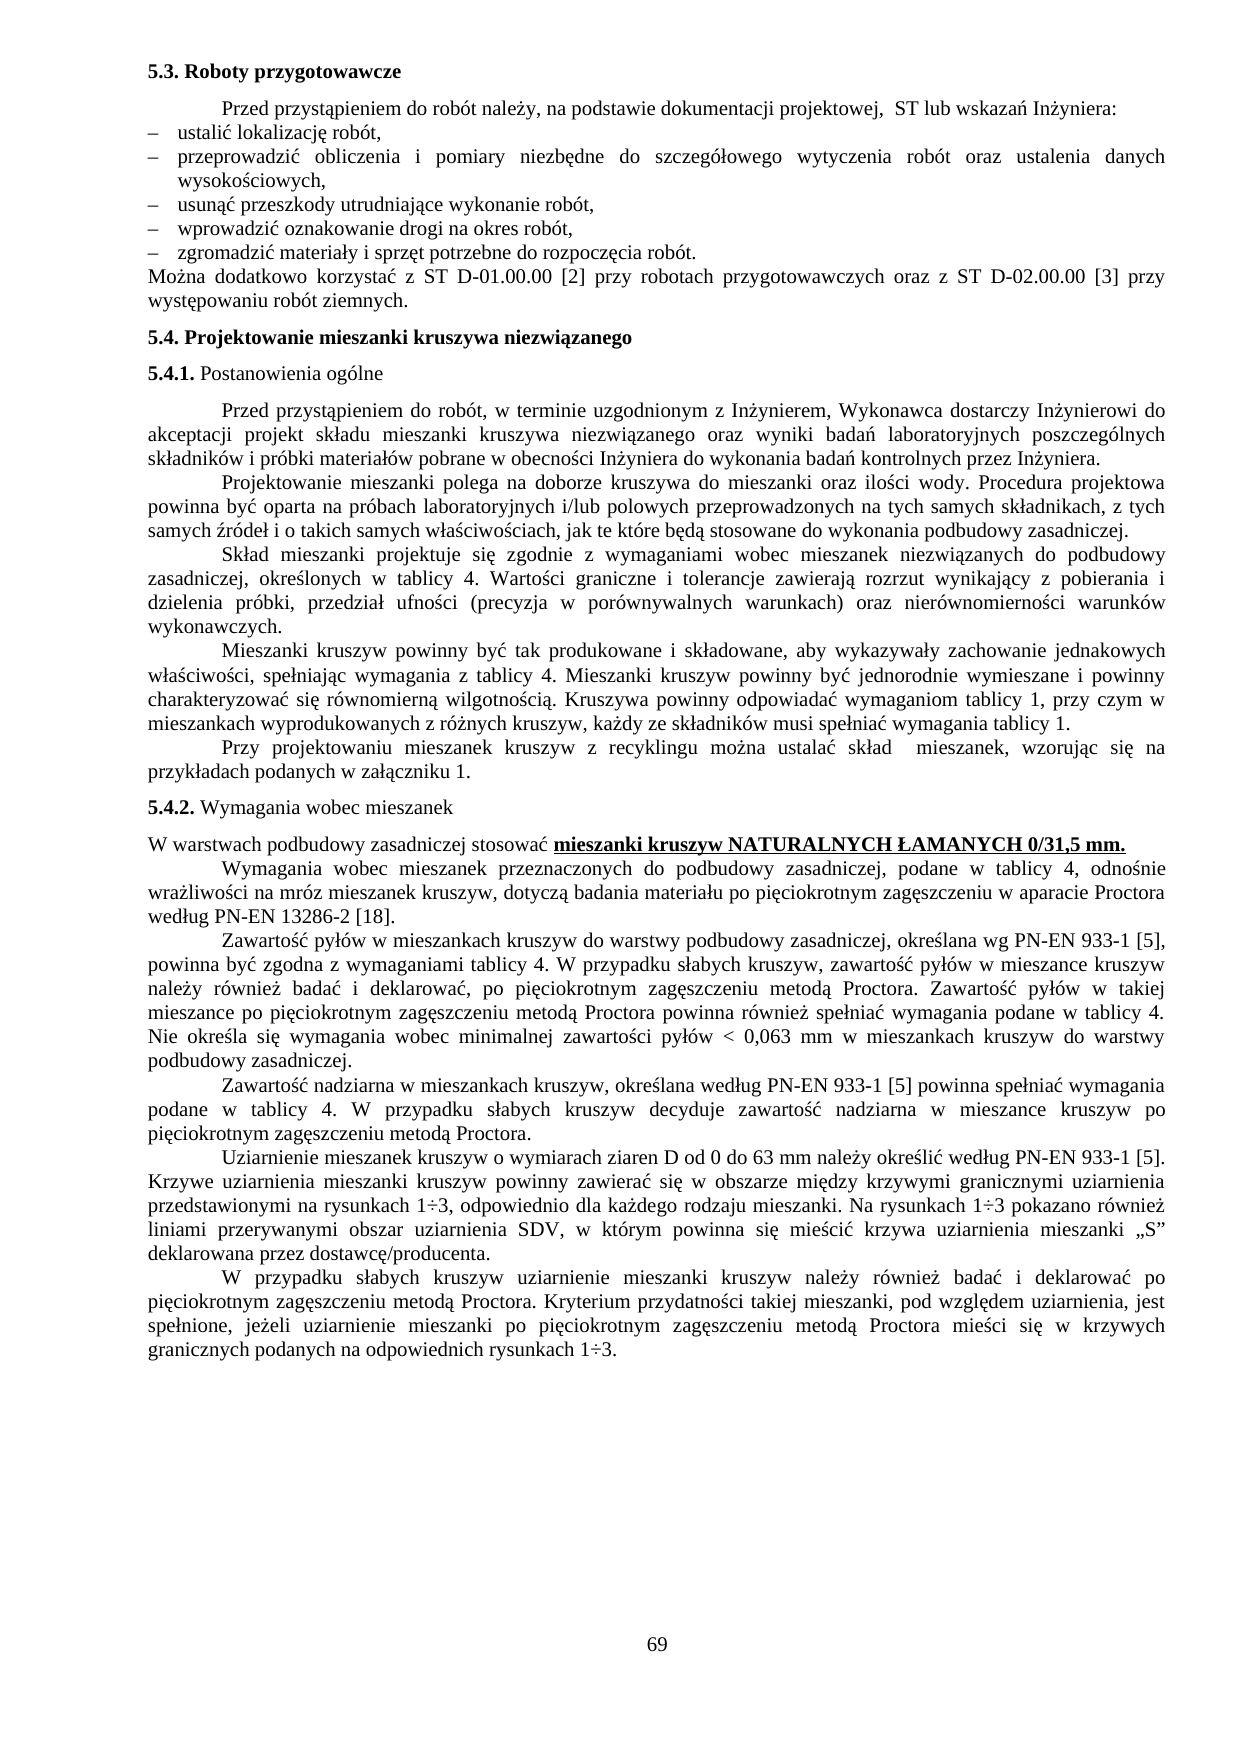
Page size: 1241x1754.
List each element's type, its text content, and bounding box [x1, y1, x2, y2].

text Skład mieszanki projektuje się zgodnie z wymaganiami wobec mieszanek niezwiązanych do podbudowy zasadniczej, określonych w tablicy 4. Wartości graniczne i tolerancje zawierają rozrzut wynikający z pobierania i dzielenia próbki, przedział ufności (precyzja w porównywalnych warunkach) oraz nierównomierności warunków wykonawczych. [148, 542, 1167, 638]
text Przy projektowaniu mieszanek kruszyw z recyklingu można ustalać skład mieszanek, wzorując się na przykładach podanych w załączniku 1. [148, 735, 1167, 783]
text Można dodatkowo korzystać z ST D-01.00.00 [2] przy robotach przygotowawczych oraz z ST D-02.00.00 [3] przy występowaniu robót ziemnych. [148, 264, 1167, 312]
text Zawartość pyłów w mieszankach kruszyw do warstwy podbudowy zasadniczej, określana wg PN-EN 933-1 [5], powinna być zgodna z wymaganiami tablicy 4. W przypadku słabych kruszyw, zawartość pyłów w mieszance kruszyw należy również badać i deklarować, po pięciokrotnym zagęszczeniu metodą Proctora. Zawartość pyłów w takiej mieszance po pięciokrotnym zagęszczeniu metodą Proctora powinna również spełniać wymagania podane w tablicy 4. Nie określa się wymagania wobec minimalnej zawartości pyłów < w mieszankach kruszyw do warstwy podbudowy zasadniczej. [148, 928, 1167, 1072]
text Wymagania wobec mieszanek przeznaczonych do podbudowy zasadniczej, podane w tablicy 4, odnośnie wrażliwości na mróz mieszanek kruszyw, dotyczą badania materiału po pięciokrotnym zagęszczeniu w aparacie Proctora według PN-EN 13286-2 [18]. [148, 856, 1167, 928]
text Przed przystąpieniem do robót należy, na podstawie dokumentacji projektowej, ST lub wskazań Inżyniera: [148, 96, 1167, 120]
text Przed przystąpieniem do robót, w terminie uzgodnionym z Inżynierem, Wykonawca dostarczy Inżynierowi do akceptacji projekt składu mieszanki kruszywa niezwiązanego oraz wyniki badań laboratoryjnych poszczególnych składników i próbki materiałów pobrane w obecności Inżyniera do wykonania badań kontrolnych przez Inżyniera. [148, 398, 1167, 470]
text Zawartość nadziarna w mieszankach kruszyw, określana według PN-EN 933-1 [5] powinna spełniać wymagania podane w tablicy 4. W przypadku słabych kruszyw decyduje zawartość nadziarna w mieszance kruszyw po pięciokrotnym zagęszczeniu metodą Proctora. [148, 1072, 1167, 1145]
text W warstwach podbudowy zasadniczej stosować mieszanki kruszyw NATURALNYCH ŁAMANYCH 0/31,5 mm. [148, 832, 1167, 856]
list wprowadzić oznakowanie drogi na okres robót, [148, 216, 1167, 240]
text Uziarnienie mieszanek kruszyw o wymiarach ziaren D od 0 do należy określić według PN-EN 933-1 [5]. Krzywe uziarnienia mieszanki kruszyw powinny zawierać się w obszarze między krzywymi granicznymi uziarnienia przedstawionymi na rysunkach 1÷3, odpowiednio dla każdego rodzaju mieszanki. Na rysunkach 1÷3 pokazano również liniami przerywanymi obszar uziarnienia SDV, w którym powinna się mieścić krzywa uziarnienia mieszanki „S” deklarowana przez dostawcę/producenta. [148, 1145, 1167, 1265]
text Mieszanki kruszyw powinny być tak produkowane i składowane, aby wykazywały zachowanie jednakowych właściwości, spełniając wymagania z tablicy 4. Mieszanki kruszyw powinny być jednorodnie wymieszane i powinny charakteryzować się równomierną wilgotnością. Kruszywa powinny odpowiadać wymaganiom tablicy 1, przy czym w mieszankach wyprodukowanych z różnych kruszyw, każdy ze składników musi spełniać wymagania tablicy 1. [148, 638, 1167, 735]
list ustalić lokalizację robót, [148, 120, 1167, 144]
text 5.4.1. Postanowienia ogólne [148, 361, 1167, 385]
list przeprowadzić obliczenia i pomiary niezbędne do szczegółowego wytyczenia robót oraz ustalenia danych wysokościowych, [148, 144, 1167, 192]
text W przypadku słabych kruszyw uziarnienie mieszanki kruszyw należy również badać i deklarować po pięciokrotnym zagęszczeniu metodą Proctora. Kryterium przydatności takiej mieszanki, pod względem uziarnienia, jest spełnione, jeżeli uziarnienie mieszanki po pięciokrotnym zagęszczeniu metodą Proctora mieści się w krzywych granicznych podanych na odpowiednich rysunkach 1÷3. [148, 1265, 1167, 1361]
list zgromadzić materiały i sprzęt potrzebne do rozpoczęcia robót. [148, 240, 1167, 264]
list usunąć przeszkody utrudniające wykonanie robót, [148, 192, 1167, 216]
text Projektowanie mieszanki polega na doborze kruszywa do mieszanki oraz ilości wody. Procedura projektowa powinna być oparta na próbach laboratoryjnych i/lub polowych przeprowadzonych na tych samych składnikach, z tych samych źródeł i o takich samych właściwościach, jak te które będą stosowane do wykonania podbudowy zasadniczej. [148, 470, 1167, 542]
text 5.4.2. Wymagania wobec mieszanek [148, 795, 1167, 819]
subtitle 5.3. Roboty przygotowawcze [148, 59, 1167, 83]
subtitle 5.4. Projektowanie mieszanki kruszywa niezwiązanego [148, 325, 1167, 349]
